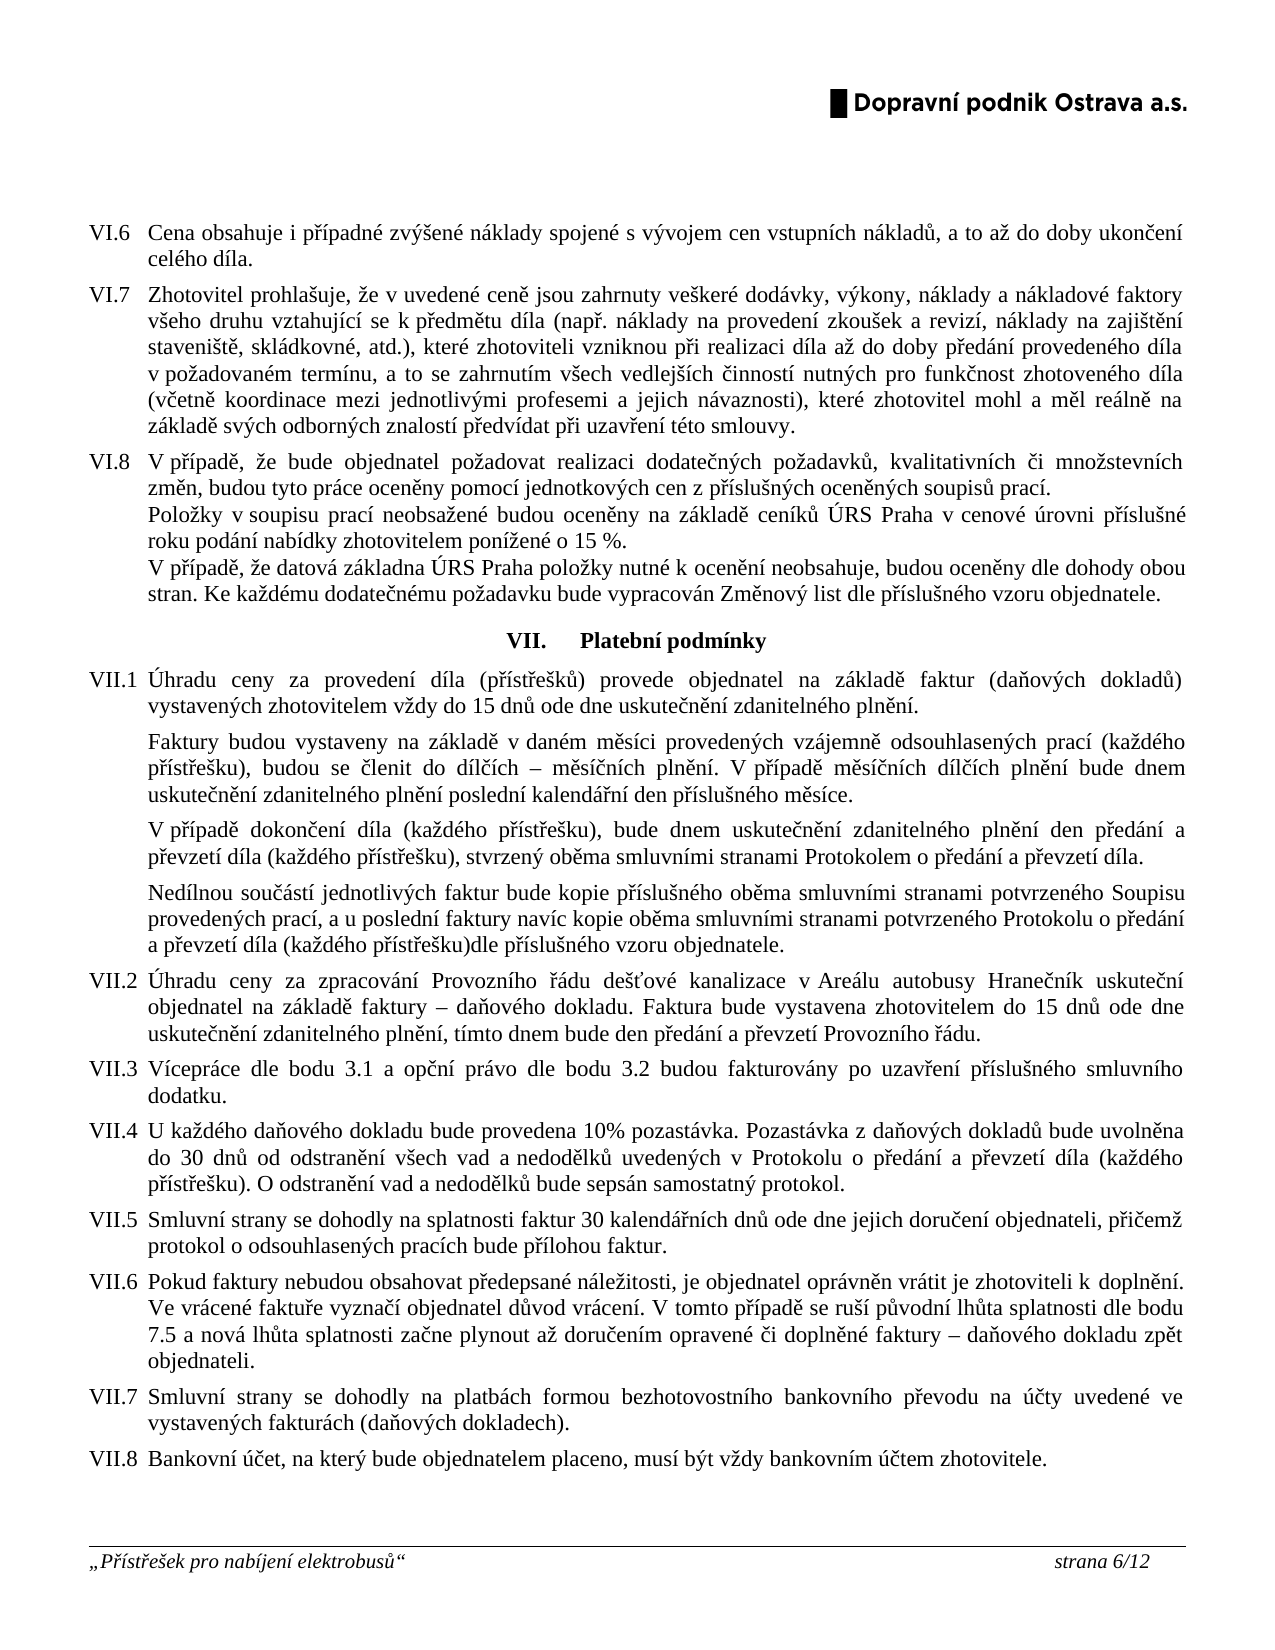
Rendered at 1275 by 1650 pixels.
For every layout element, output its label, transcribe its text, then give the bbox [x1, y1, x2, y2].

text V případě dokončení díla (každého přístřešku), bude dnem uskutečnění zdanitelného plnění den předání a převzetí díla (každého přístřešku), stvrzený oběma smluvními stranami Protokolem o předání a převzetí díla. [148, 816, 1186, 869]
list Vícepráce dle bodu 3.1 a opční právo dle bodu 3.2 budou fakturovány po uzavření příslušného smluvního dodatku. [89, 1055, 1184, 1108]
list Úhradu ceny za zpracování Provozního řádu dešťové kanalizace v Areálu autobusy Hranečník uskuteční objednatel na základě faktury – daňového dokladu. Faktura bude vystavena zhotovitelem do 15 dnů ode dne uskutečnění zdanitelného plnění, tímto dnem bude den předání a převzetí Provozního řádu. [89, 967, 1184, 1046]
list Bankovní účet, na který bude objednatelem placeno, musí být vždy bankovním účtem zhotovitele. [89, 1445, 1184, 1471]
text Faktury budou vystaveny na základě v daném měsíci provedených vzájemně odsouhlasených prací (každého přístřešku), budou se členit do dílčích – měsíčních plnění. V případě měsíčních dílčích plnění bude dnem uskutečnění zdanitelného plnění poslední kalendářní den příslušného měsíce. [148, 728, 1186, 807]
subtitle Platební podmínky [89, 627, 1184, 653]
list Zhotovitel prohlašuje, že v uvedené ceně jsou zahrnuty veškeré dodávky, výkony, náklady a nákladové faktory všeho druhu vztahující se k předmětu díla (např. náklady na provedení zkoušek a revizí, náklady na zajištění staveniště, skládkovné, atd.), které zhotoviteli vzniknou při realizaci díla až do doby předání provedeného díla v požadovaném termínu, a to se zahrnutím všech vedlejších činností nutných pro funkčnost zhotoveného díla (včetně koordinace mezi jednotlivými profesemi a jejich návaznosti), které zhotovitel mohl a měl reálně na základě svých odborných znalostí předvídat při uzavření této smlouvy. [89, 281, 1184, 439]
text V případě, že datová základna ÚRS Praha položky nutné k ocenění neobsahuje, budou oceněny dle dohody obou stran. Ke každému dodatečnému požadavku bude vypracován Změnový list dle příslušného vzoru objednatele. [148, 553, 1186, 606]
text Položky v soupisu prací neobsažené budou oceněny na základě ceníků ÚRS Praha v cenové úrovni příslušné roku podání nabídky zhotovitelem ponížené o 15 %. [148, 501, 1186, 553]
text Nedílnou součástí jednotlivých faktur bude kopie příslušného oběma smluvními stranami potvrzeného Soupisu provedených prací, a u poslední faktury navíc kopie oběma smluvními stranami potvrzeného Protokolu o předání a převzetí díla (každého přístřešku)dle příslušného vzoru objednatele. [148, 878, 1186, 958]
list V případě, že bude objednatel požadovat realizaci dodatečných požadavků, kvalitativních či množstevních změn, budou tyto práce oceněny pomocí jednotkových cen z příslušných oceněných soupisů prací. [89, 448, 1184, 501]
list Smluvní strany se dohodly na platbách formou bezhotovostního bankovního převodu na účty uvedené ve vystavených fakturách (daňových dokladech). [89, 1383, 1184, 1436]
list Úhradu ceny za provedení díla (přístřešků) provede objednatel na základě faktur (daňových dokladů) vystavených zhotovitelem vždy do 15 dnů ode dne uskutečnění zdanitelného plnění. [89, 666, 1184, 719]
list Pokud faktury nebudou obsahovat předepsané náležitosti, je objednatel oprávněn vrátit je zhotoviteli k doplnění. Ve vrácené faktuře vyznačí objednatel důvod vrácení. V tomto případě se ruší původní lhůta splatnosti dle bodu 7.5 a nová lhůta splatnosti začne plynout až doručením opravené či doplněné faktury – daňového dokladu zpět objednateli. [89, 1268, 1184, 1373]
list Cena obsahuje i případné zvýšené náklady spojené s vývojem cen vstupních nákladů, a to až do doby ukončení celého díla. [89, 218, 1184, 271]
list U každého daňového dokladu bude provedena 10% pozastávka. Pozastávka z daňových dokladů bude uvolněna do 30 dnů od odstranění všech vad a nedodělků uvedených v Protokolu o předání a převzetí díla (každého přístřešku). O odstranění vad a nedodělků bude sepsán samostatný protokol. [89, 1117, 1184, 1197]
picture [830, 89, 1187, 118]
list Smluvní strany se dohodly na splatnosti faktur 30 kalendářních dnů ode dne jejich doručení objednateli, přičemž protokol o odsouhlasených pracích bude přílohou faktur. [89, 1206, 1184, 1259]
